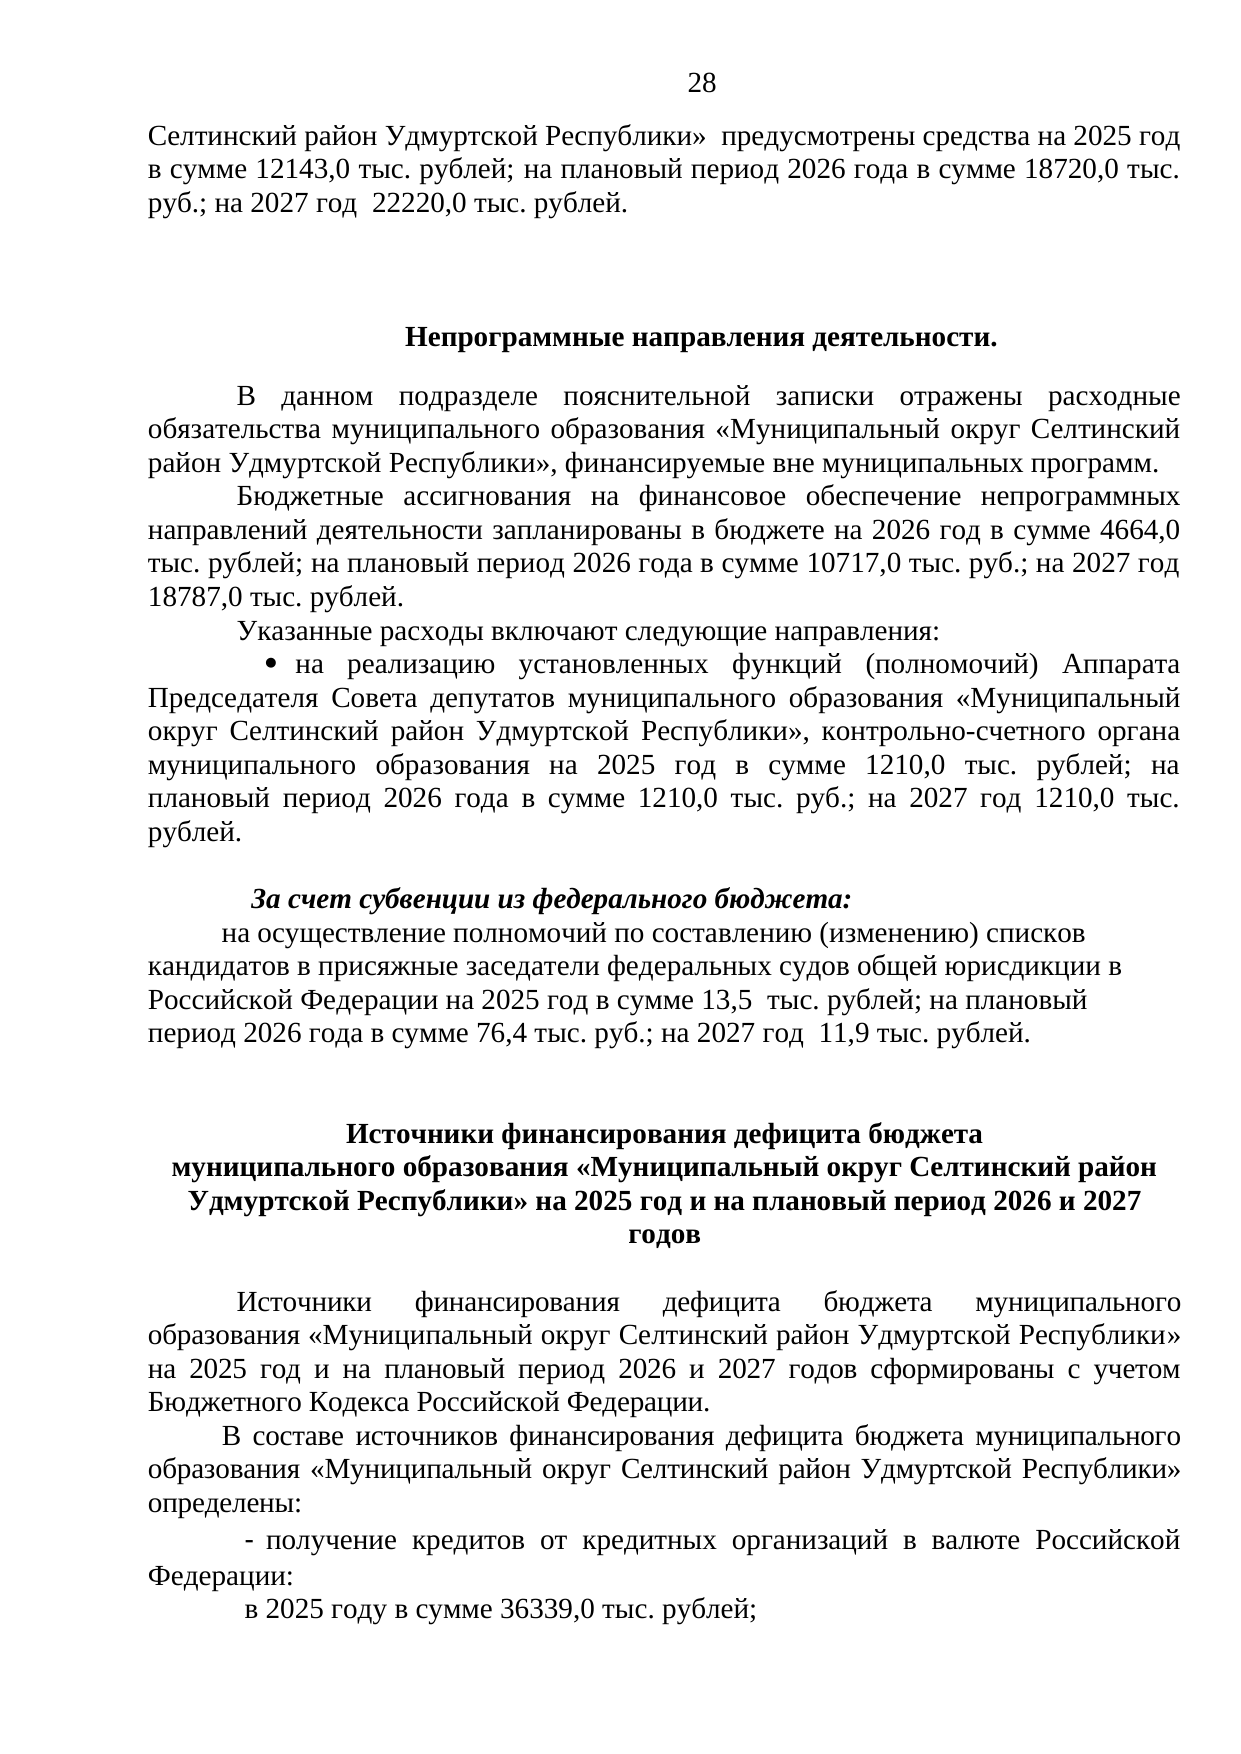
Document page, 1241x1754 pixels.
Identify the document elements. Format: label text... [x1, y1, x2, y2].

list на реализацию установленных функций (полномочий) Аппарата Председателя Совета депутатов муниципального образования «Муниципальный округ Селтинский район Удмуртской Республики», контрольно-счетного органа муниципального образования на 2025 год в сумме 1210,0 тыс. рублей; на плановый период 2026 года в сумме 1210,0 тыс. руб.; на 2027 год 1210,0 тыс. рублей. [148, 646, 1181, 848]
text в 2025 году в сумме 36339,0 тыс. рублей; [244, 1592, 1181, 1625]
text муниципального образования «Муниципальный округ Селтинский район Удмуртской Республики» на 2025 год и на плановый период 2026 и 2027 годов [148, 1149, 1181, 1250]
title В составе источников финансирования дефицита бюджета муниципального образования «Муниципальный округ Селтинский район Удмуртской Республики» определены: [148, 1418, 1181, 1518]
text В данном подразделе пояснительной записки отражены расходные обязательства муниципального образования «Муниципальный округ Селтинский район Удмуртской Республики», финансируемые вне муниципальных программ. [148, 378, 1181, 478]
list получение кредитов от кредитных организаций в валюте Российской Федерации: [148, 1518, 1181, 1592]
text За счет субвенции из федерального бюджета: [148, 881, 1181, 915]
text Бюджетные ассигнования на финансовое обеспечение непрограммных направлений деятельности запланированы в бюджете на 2026 год в сумме 4664,0 тыс. рублей; на плановый период 2026 года в сумме 10717,0 тыс. руб.; на 2027 год 18787,0 тыс. рублей. [148, 478, 1181, 613]
text Источники финансирования дефицита бюджета [148, 1116, 1181, 1149]
text Источники финансирования дефицита бюджета муниципального образования «Муниципальный округ Селтинский район Удмуртской Республики» на 2025 год и на плановый период 2026 и 2027 годов сформированы с учетом Бюджетного Кодекса Российской Федерации. [148, 1284, 1181, 1418]
text Указанные расходы включают следующие направления: [148, 613, 1181, 646]
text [148, 118, 1181, 219]
text на осуществление полномочий по составлению (изменению) списков кандидатов в присяжные заседатели федеральных судов общей юрисдикции в Российской Федерации на 2025 год в сумме 13,5 тыс. рублей; на плановый период 2026 года в сумме 76,4 тыс. руб.; на 2027 год 11,9 тыс. рублей. [148, 915, 1181, 1049]
list Непрограммные направления деятельности. [148, 319, 1181, 353]
